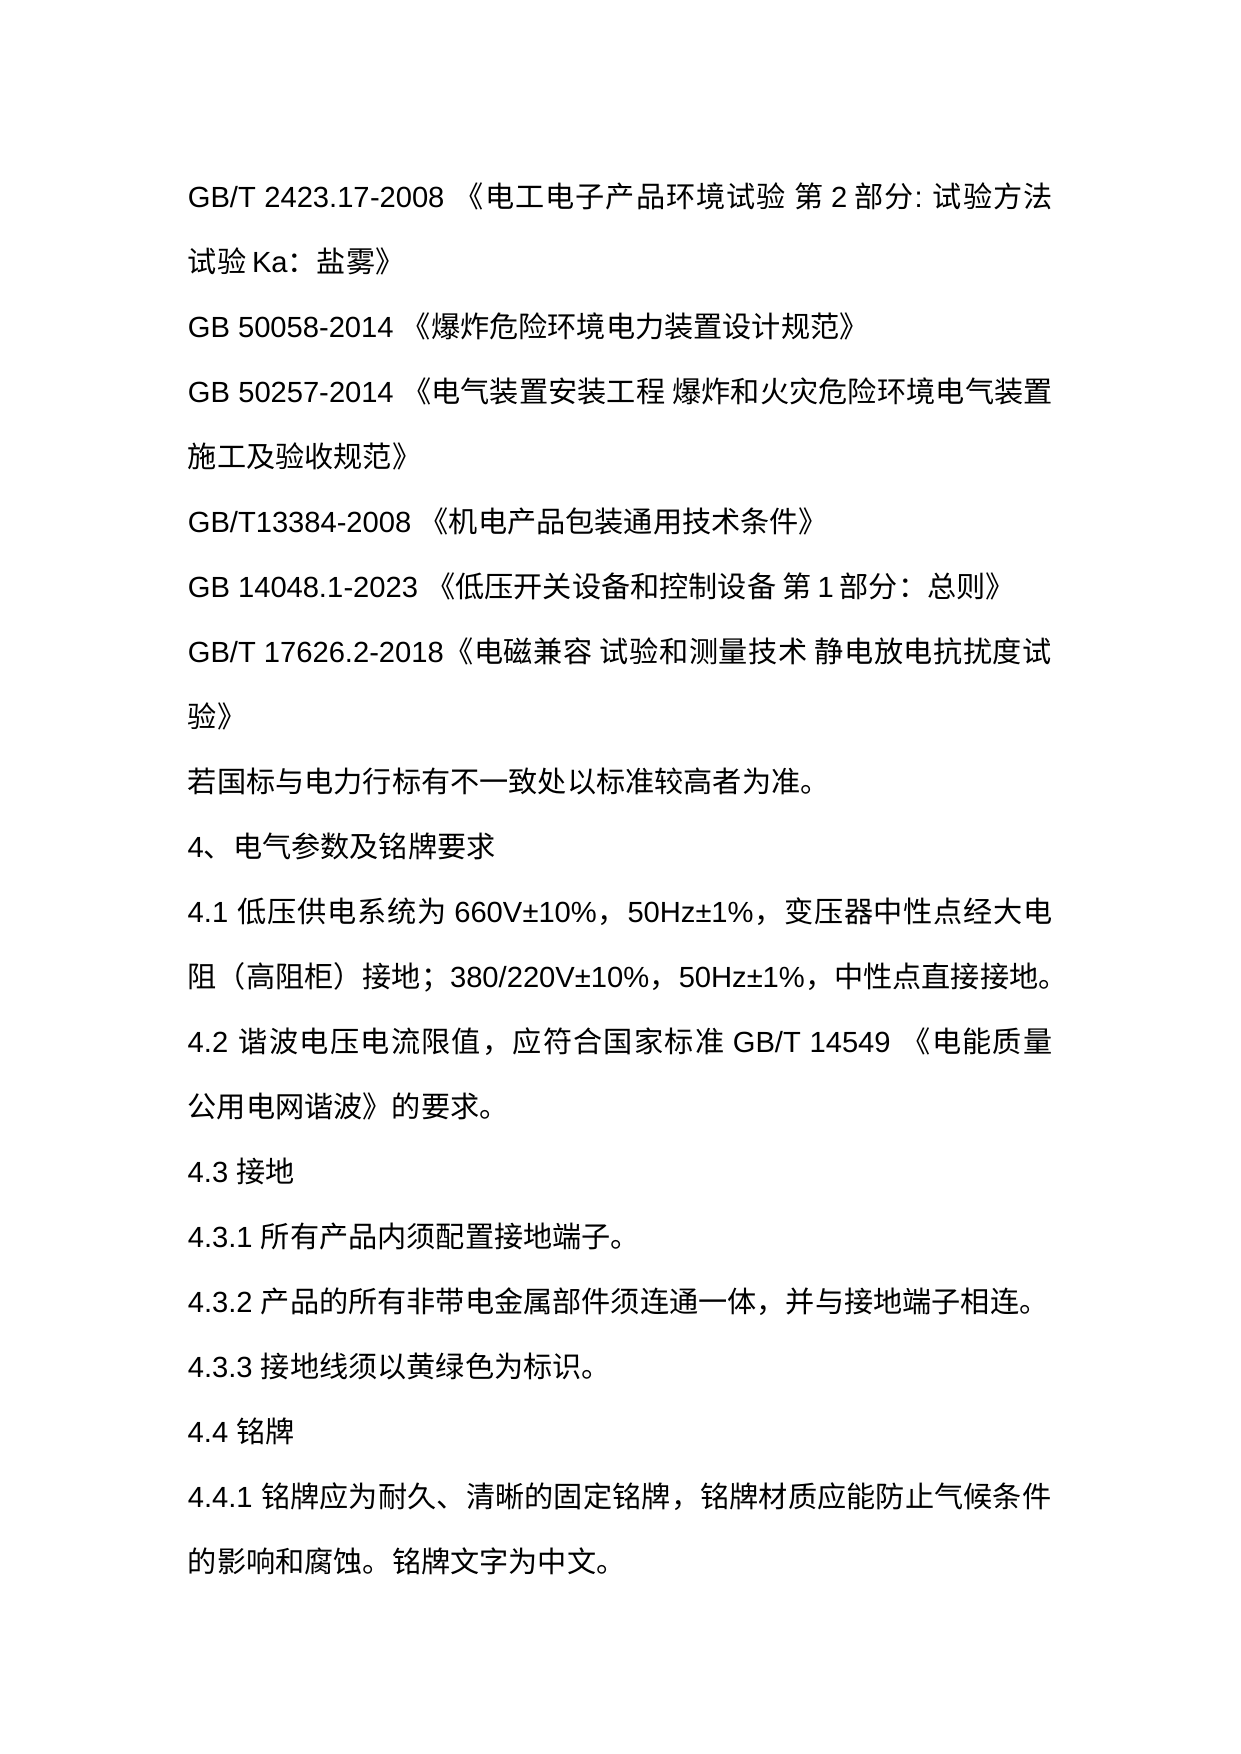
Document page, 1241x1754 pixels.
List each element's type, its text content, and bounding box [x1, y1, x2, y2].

subtitle 4.1 低压供电系统为 660V±10%，50Hz±1%，变压器中性点经大电阻（高阻柜）接地；380/220V±10%，50Hz±1%，中性点直接接地。 [187, 877, 1053, 1007]
text GB 50058-2014 《爆炸危险环境电力装置设计规范》 [188, 292, 1053, 357]
subtitle 4.2 谐波电压电流限值，应符合国家标准GB/T 14549 《电能质量 公用电网谐波》的要求。 [187, 1007, 1053, 1137]
subtitle 4.4 铭牌 [187, 1397, 1053, 1462]
text 4.3.3 接地线须以黄绿色为标识。 [188, 1332, 1053, 1397]
text GB 50257-2014 《电气装置安装工程 爆炸和火灾危险环境电气装置施工及验收规范》 [188, 357, 1053, 487]
text 4.3.1 所有产品内须配置接地端子。 [188, 1202, 1053, 1267]
subtitle 电气参数及铭牌要求 [187, 812, 1053, 877]
text 若国标与电力行标有不一致处以标准较高者为准。 [188, 747, 1053, 812]
text GB/T13384-2008 《机电产品包装通用技术条件》 [188, 487, 1053, 552]
text GB 14048.1-2023 《低压开关设备和控制设备 第1部分：总则》 [188, 552, 1053, 617]
subtitle 4.3 接地 [187, 1137, 1053, 1202]
text 4.3.2 产品的所有非带电金属部件须连通一体，并与接地端子相连。 [188, 1267, 1053, 1332]
text GB/T 2423.17-2008 《电工电子产品环境试验 第2部分: 试验方法 试验Ka：盐雾》 [188, 162, 1053, 292]
text GB/T 17626.2-2018《电磁兼容 试验和测量技术 静电放电抗扰度试验》 [188, 617, 1053, 747]
text 4.4.1 铭牌应为耐久、清晰的固定铭牌，铭牌材质应能防止气候条件的影响和腐蚀。铭牌文字为中文。 [188, 1462, 1053, 1592]
